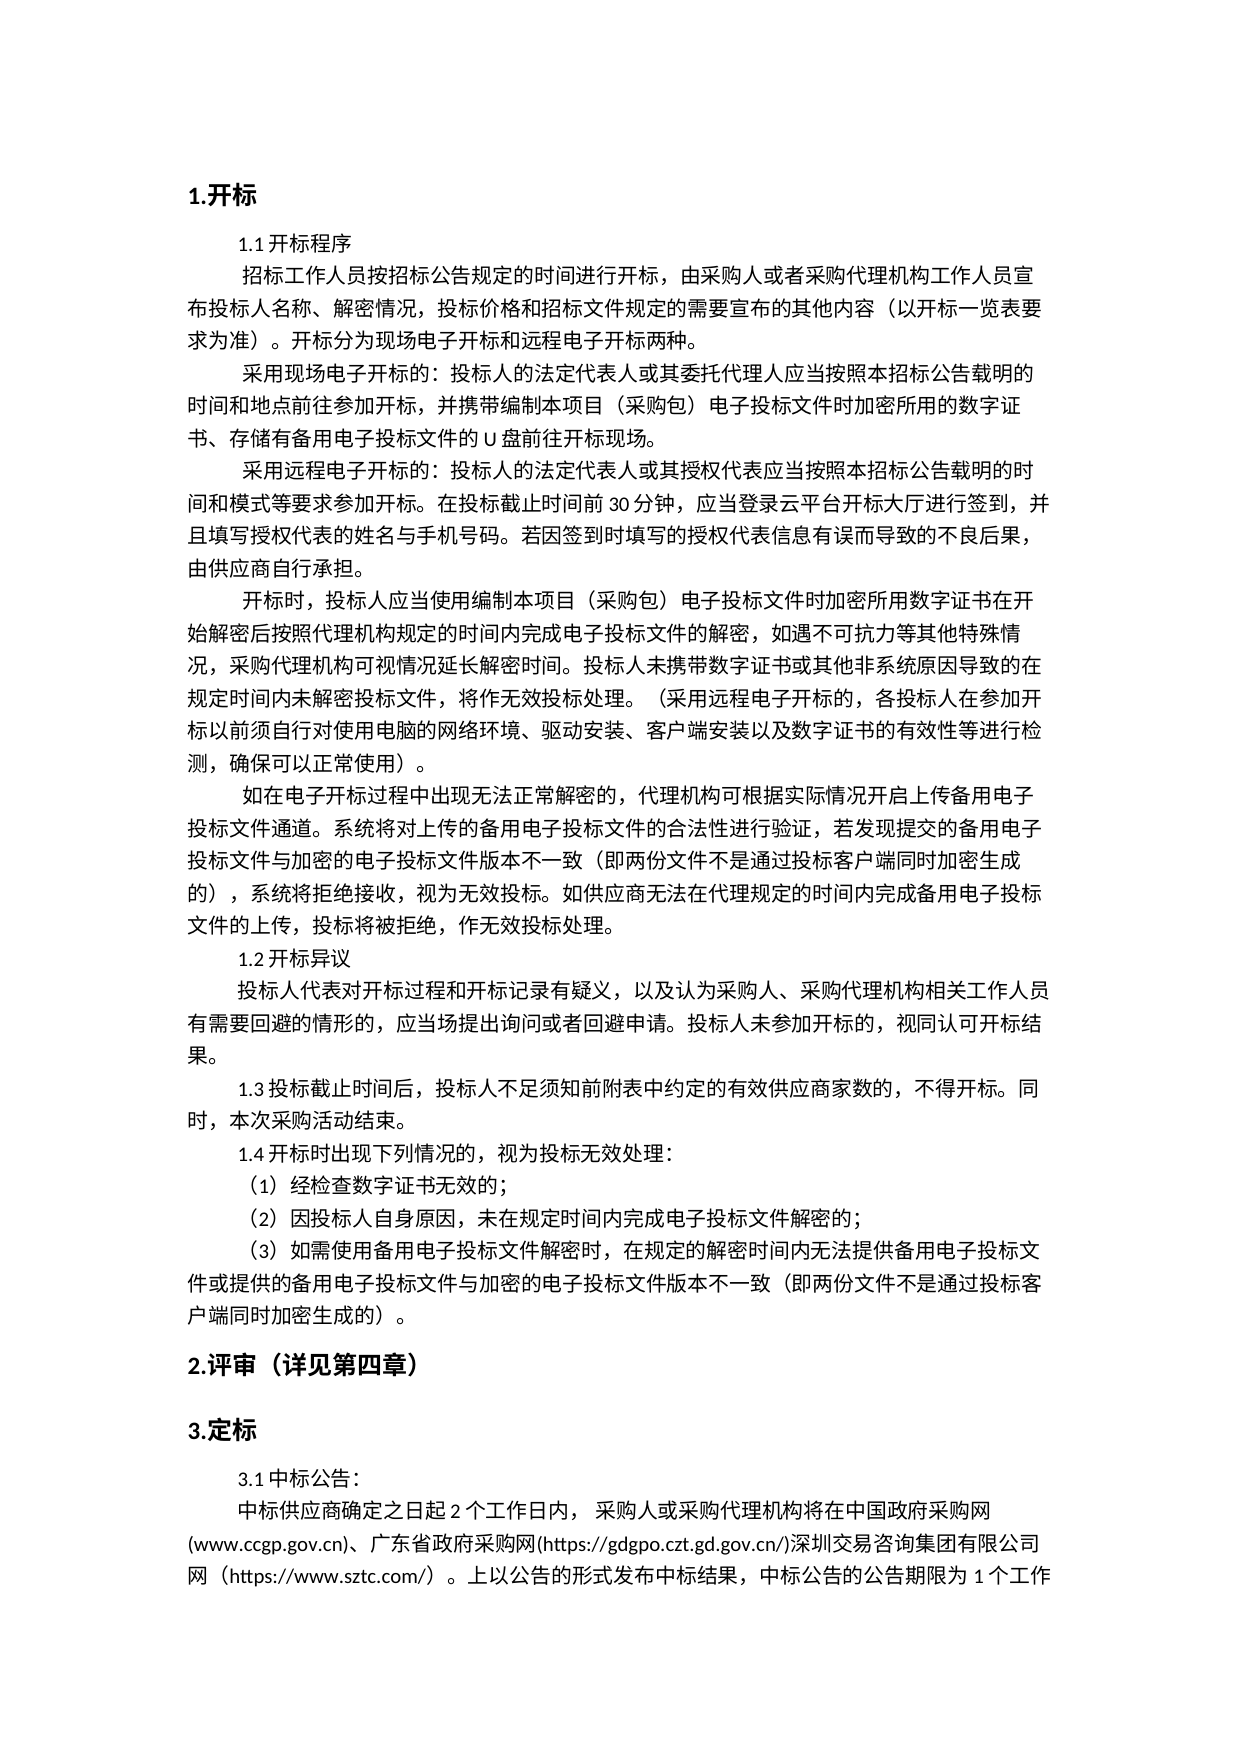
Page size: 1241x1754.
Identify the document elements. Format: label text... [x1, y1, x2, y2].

text 如在电子开标过程中出现无法正常解密的，代理机构可根据实际情况开启上传备用电子投标文件通道。系统将对上传的备用电子投标文件的合法性进行验证，若发现提交的备用电子投标文件与加密的电子投标文件版本不一致（即两份文件不是通过投标客户端同时加密生成的），系统将拒绝接收，视为无效投标。如供应商无法在代理规定的时间内完成备用电子投标文件的上传，投标将被拒绝，作无效投标处理。 [187, 779, 1053, 942]
text （3）如需使用备用电子投标文件解密时，在规定的解密时间内无法提供备用电子投标文件或提供的备用电子投标文件与加密的电子投标文件版本不一致（即两份文件不是通过投标客户端同时加密生成的）。 [187, 1234, 1053, 1332]
text 开标时，投标人应当使用编制本项目（采购包）电子投标文件时加密所用数字证书在开始解密后按照代理机构规定的时间内完成电子投标文件的解密，如遇不可抗力等其他特殊情况，采购代理机构可视情况延长解密时间。投标人未携带数字证书或其他非系统原因导致的在规定时间内未解密投标文件，将作无效投标处理。（采用远程电子开标的，各投标人在参加开标以前须自行对使用电脑的网络环境、驱动安装、客户端安装以及数字证书的有效性等进行检测，确保可以正常使用）。 [187, 584, 1053, 779]
text 采用现场电子开标的：投标人的法定代表人或其委托代理人应当按照本招标公告载明的时间和地点前往参加开标，并携带编制本项目（采购包）电子投标文件时加密所用的数字证书、存储有备用电子投标文件的U盘前往开标现场。 [187, 357, 1053, 454]
text （2）因投标人自身原因，未在规定时间内完成电子投标文件解密的； [187, 1202, 1053, 1234]
text 1.4开标时出现下列情况的，视为投标无效处理： [187, 1137, 1053, 1169]
text 招标工作人员按招标公告规定的时间进行开标，由采购人或者采购代理机构工作人员宣布投标人名称、解密情况，投标价格和招标文件规定的需要宣布的其他内容（以开标一览表要求为准）。开标分为现场电子开标和远程电子开标两种。 [187, 259, 1053, 357]
text 1.开标 [187, 162, 1053, 227]
text 3.1中标公告： [187, 1462, 1053, 1494]
text （1）经检查数字证书无效的； [187, 1169, 1053, 1202]
text 1.2开标异议 [187, 942, 1053, 974]
text 3.定标 [187, 1397, 1053, 1462]
text 1.3 投标截止时间后，投标人不足须知前附表中约定的有效供应商家数的，不得开标。同时，本次采购活动结束。 [187, 1072, 1053, 1137]
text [187, 1494, 1053, 1592]
text 1.1 开标程序 [187, 227, 1053, 259]
text 2.评审（详见第四章） [187, 1332, 1053, 1397]
text 采用远程电子开标的：投标人的法定代表人或其授权代表应当按照本招标公告载明的时间和模式等要求参加开标。在投标截止时间前30分钟，应当登录云平台开标大厅进行签到，并且填写授权代表的姓名与手机号码。若因签到时填写的授权代表信息有误而导致的不良后果，由供应商自行承担。 [187, 454, 1053, 584]
text 投标人代表对开标过程和开标记录有疑义，以及认为采购人、采购代理机构相关工作人员有需要回避的情形的，应当场提出询问或者回避申请。投标人未参加开标的，视同认可开标结果。 [187, 974, 1053, 1072]
